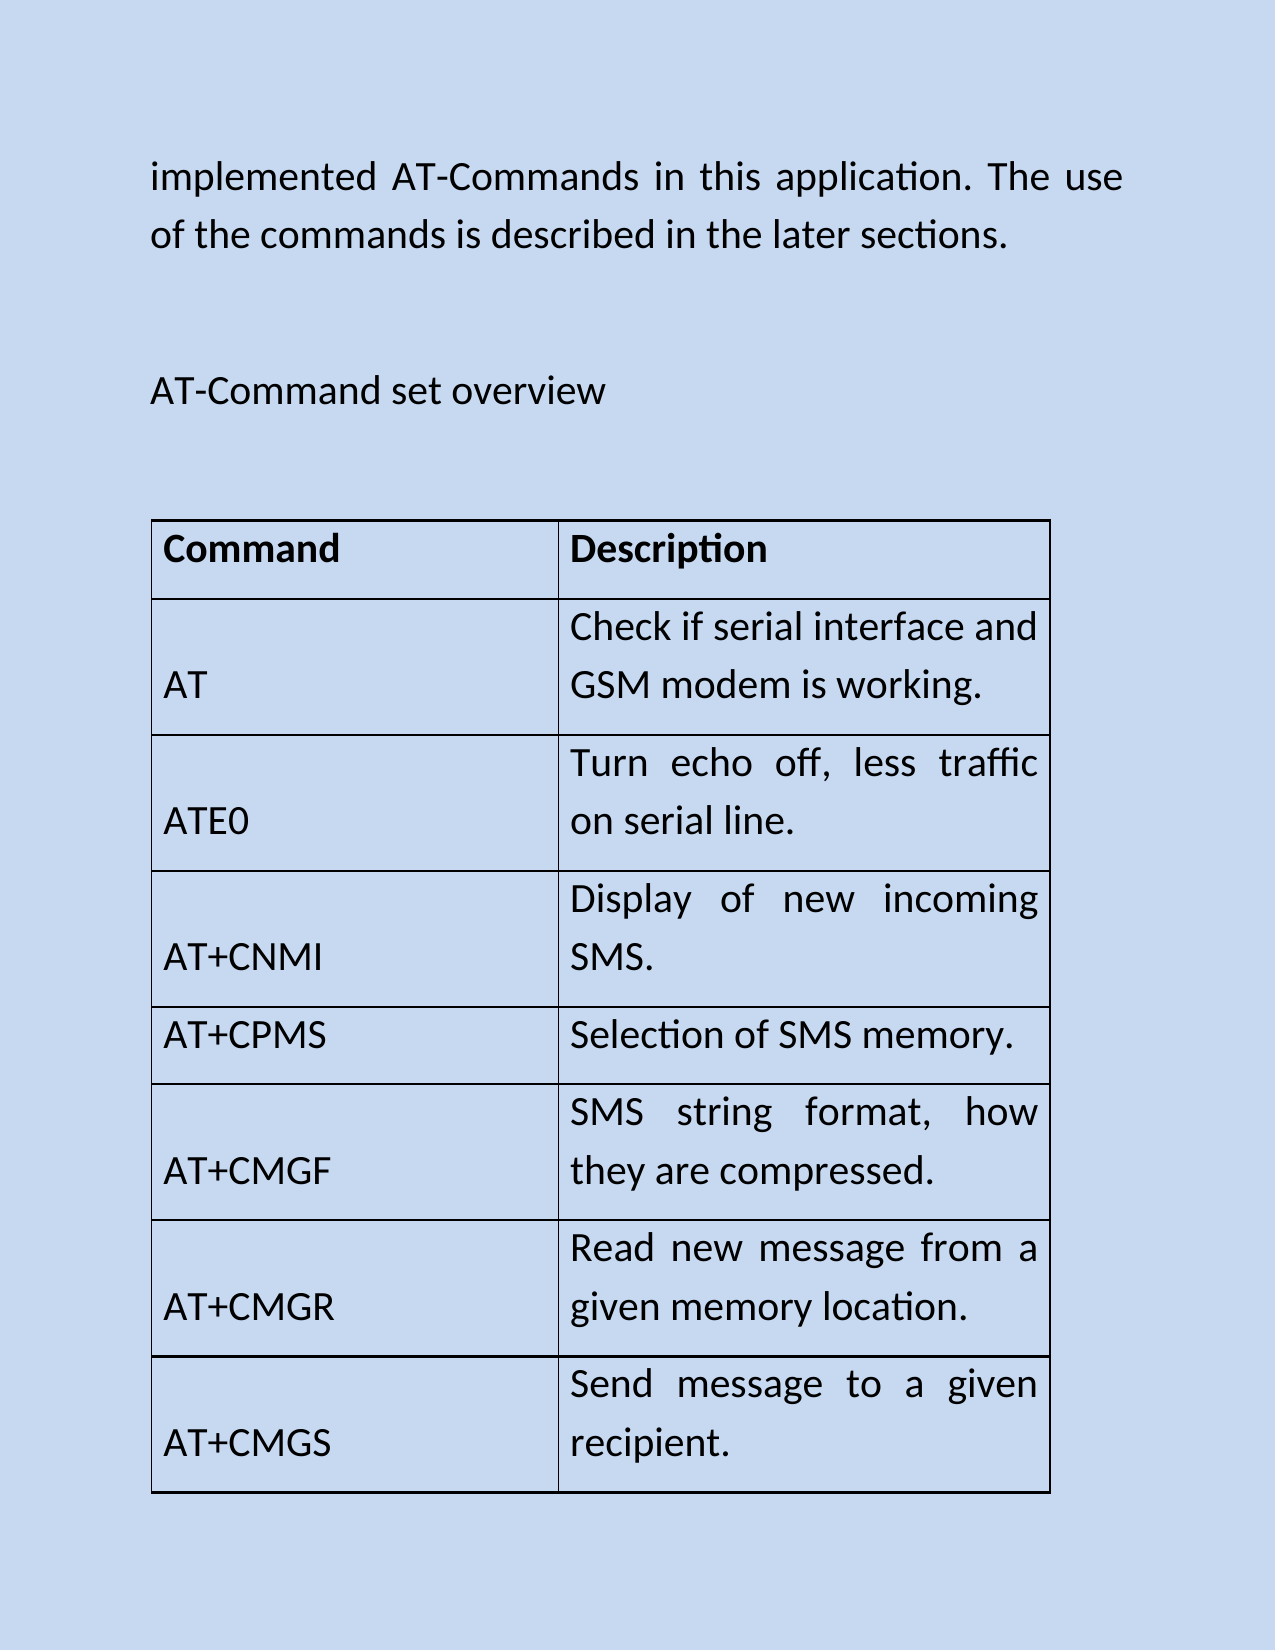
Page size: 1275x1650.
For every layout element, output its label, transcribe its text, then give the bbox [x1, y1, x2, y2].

text AT-Command set overview [150, 364, 1125, 414]
table_cell AT [152, 600, 558, 733]
table_cell Turn echo off, less traffic on serial line. [559, 736, 1049, 869]
table_header Command [152, 522, 558, 597]
table_cell AT+CMGF [152, 1085, 558, 1219]
table_cell SMS string format, how they are compressed. [559, 1085, 1049, 1219]
table_cell Display of new incoming SMS. [559, 872, 1049, 1006]
table_cell AT+CMGS [152, 1358, 558, 1491]
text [150, 150, 1125, 259]
table_cell Send message to a given recipient. [559, 1358, 1049, 1491]
table_header Description [559, 522, 1049, 597]
table_cell AT+CMGR [152, 1221, 558, 1355]
table_cell Check if serial interface and GSM modem is working. [559, 600, 1049, 733]
table_cell AT+CNMI [152, 872, 558, 1006]
table_cell Selection of SMS memory. [559, 1008, 1049, 1083]
table_cell Read new message from a given memory location. [559, 1221, 1049, 1355]
table_cell AT+CPMS [152, 1008, 558, 1083]
table_cell ATE0 [152, 736, 558, 869]
